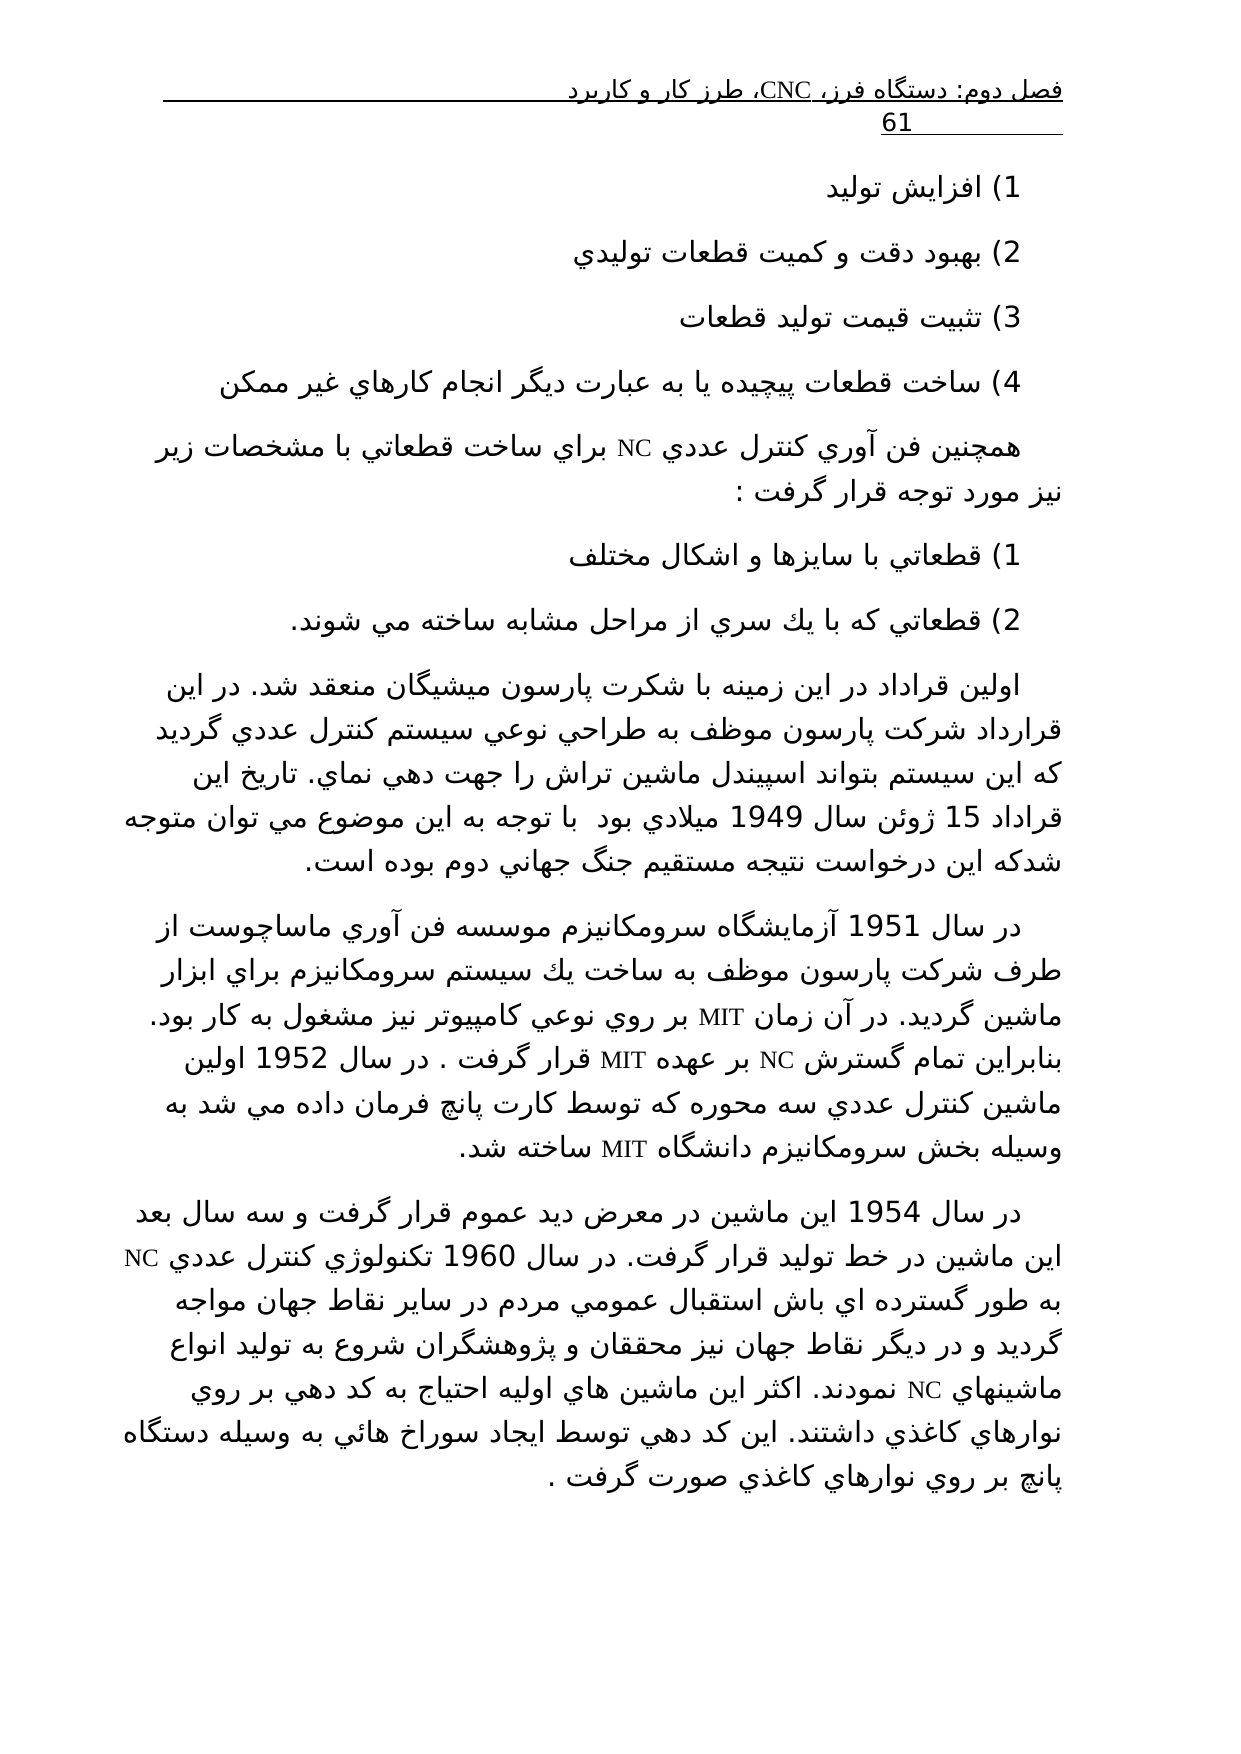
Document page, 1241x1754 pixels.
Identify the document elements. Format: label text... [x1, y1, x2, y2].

text 2) قطعاتي كه با يك سري از مراحل مشابه ساخته مي شوند. [118, 604, 1063, 638]
text 4) ساخت قطعات پيچيده يا به عبارت ديگر انجام كارهاي غير ممكن [118, 365, 1063, 399]
text در سال 1954 اين ماشين در معرض ديد عموم قرار گرفت و سه سال بعد اين ماشين در خط توليد قرار گرفت. در سال 1960 تكنولوژي كنترل عددي NC به طور گسترده اي باش استقبال عمومي مردم در ساير نقاط جهان مواجه گرديد و در ديگر نقاط جهان نيز محققان و پژوهشگران شروع به توليد انواع ماشينهاي NC نمودند. اكثر اين ماشين هاي اوليه احتياج به كد دهي بر روي نوارهاي كاغذي داشتند. اين كد دهي توسط ايجاد سوراخ هائي به وسيله دستگاه پانچ بر روي نوارهاي كاغذي صورت گرفت . [118, 1195, 1063, 1493]
text همچنين فن آوري كنترل عددي NC براي ساخت قطعاتي با مشخصات زير نيز مورد توجه قرار گرفت : [118, 430, 1063, 508]
text 1) قطعاتي با سايزها و اشكال مختلف [118, 539, 1063, 573]
text اولين قراداد در اين زمينه با شكرت پارسون ميشيگان منعقد شد. در اين قرارداد شركت پارسون موظف به طراحي نوعي سيستم كنترل عددي گرديد كه اين سيستم بتواند اسپيندل ماشين تراش را جهت دهي نماي. تاريخ اين قراداد 15 ژوئن سال 1949 ميلادي بود با توجه به اين موضوع مي توان متوجه شدكه اين درخواست نتيجه مستقيم جنگ جهاني دوم بوده است. [118, 668, 1063, 879]
text 2) بهبود دقت و كميت قطعات توليدي [118, 235, 1063, 269]
text 1) افزايش توليد [118, 170, 1063, 204]
text 3) تثبيت قيمت توليد قطعات [118, 300, 1063, 334]
text در سال 1951 آزمايشگاه سرومكانيزم موسسه فن آوري ماساچوست از طرف شركت پارسون موظف به ساخت يك سيستم سرومكانيزم براي ابزار ماشين گرديد. در آن زمان MIT بر روي نوعي كامپيوتر نيز مشغول به كار بود. بنابراين تمام گسترش NC بر عهده MIT قرار گرفت . در سال 1952 اولين ماشين كنترل عددي سه محوره كه توسط كارت پانچ فرمان داده مي شد به وسيله بخش سرومكانيزم دانشگاه MIT ساخته شد. [118, 910, 1063, 1164]
